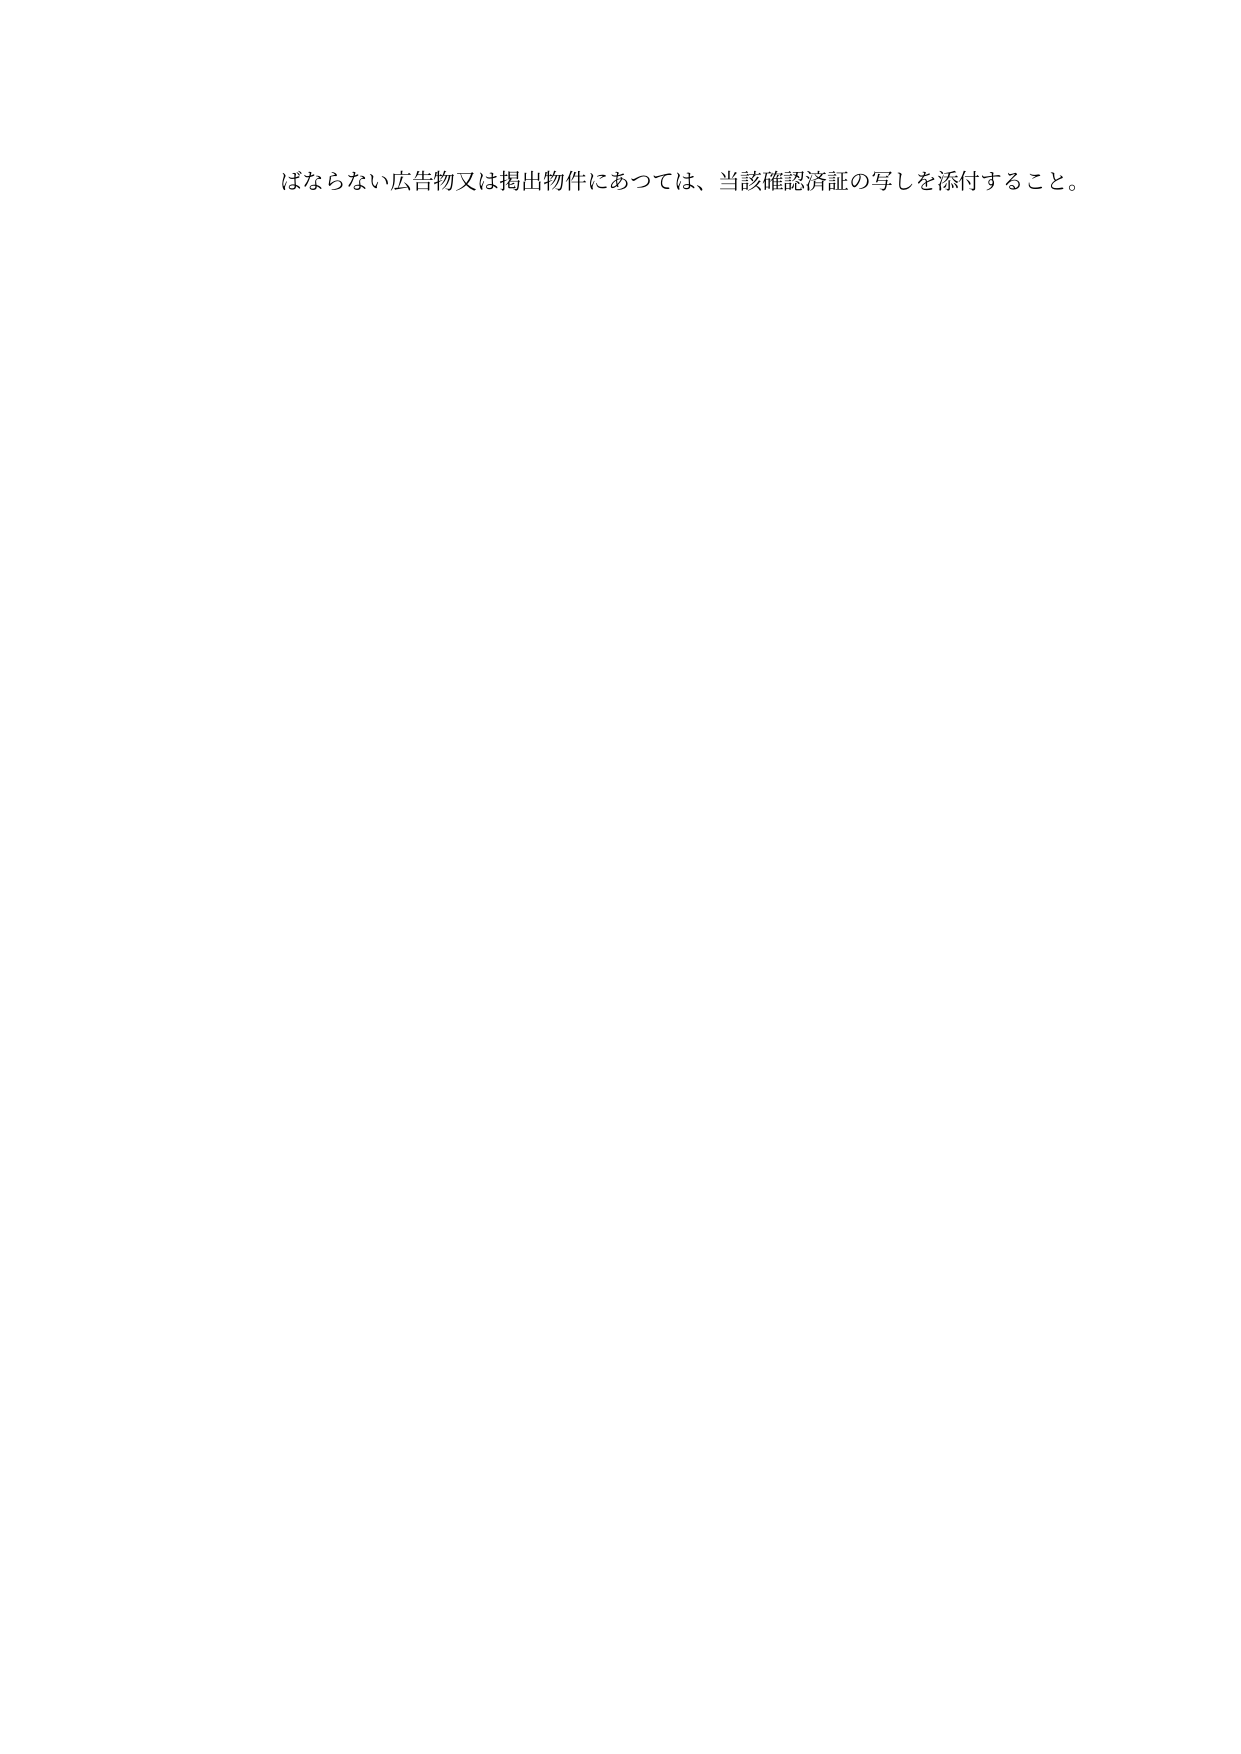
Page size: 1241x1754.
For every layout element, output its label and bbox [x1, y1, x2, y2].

text [171, 164, 1069, 196]
